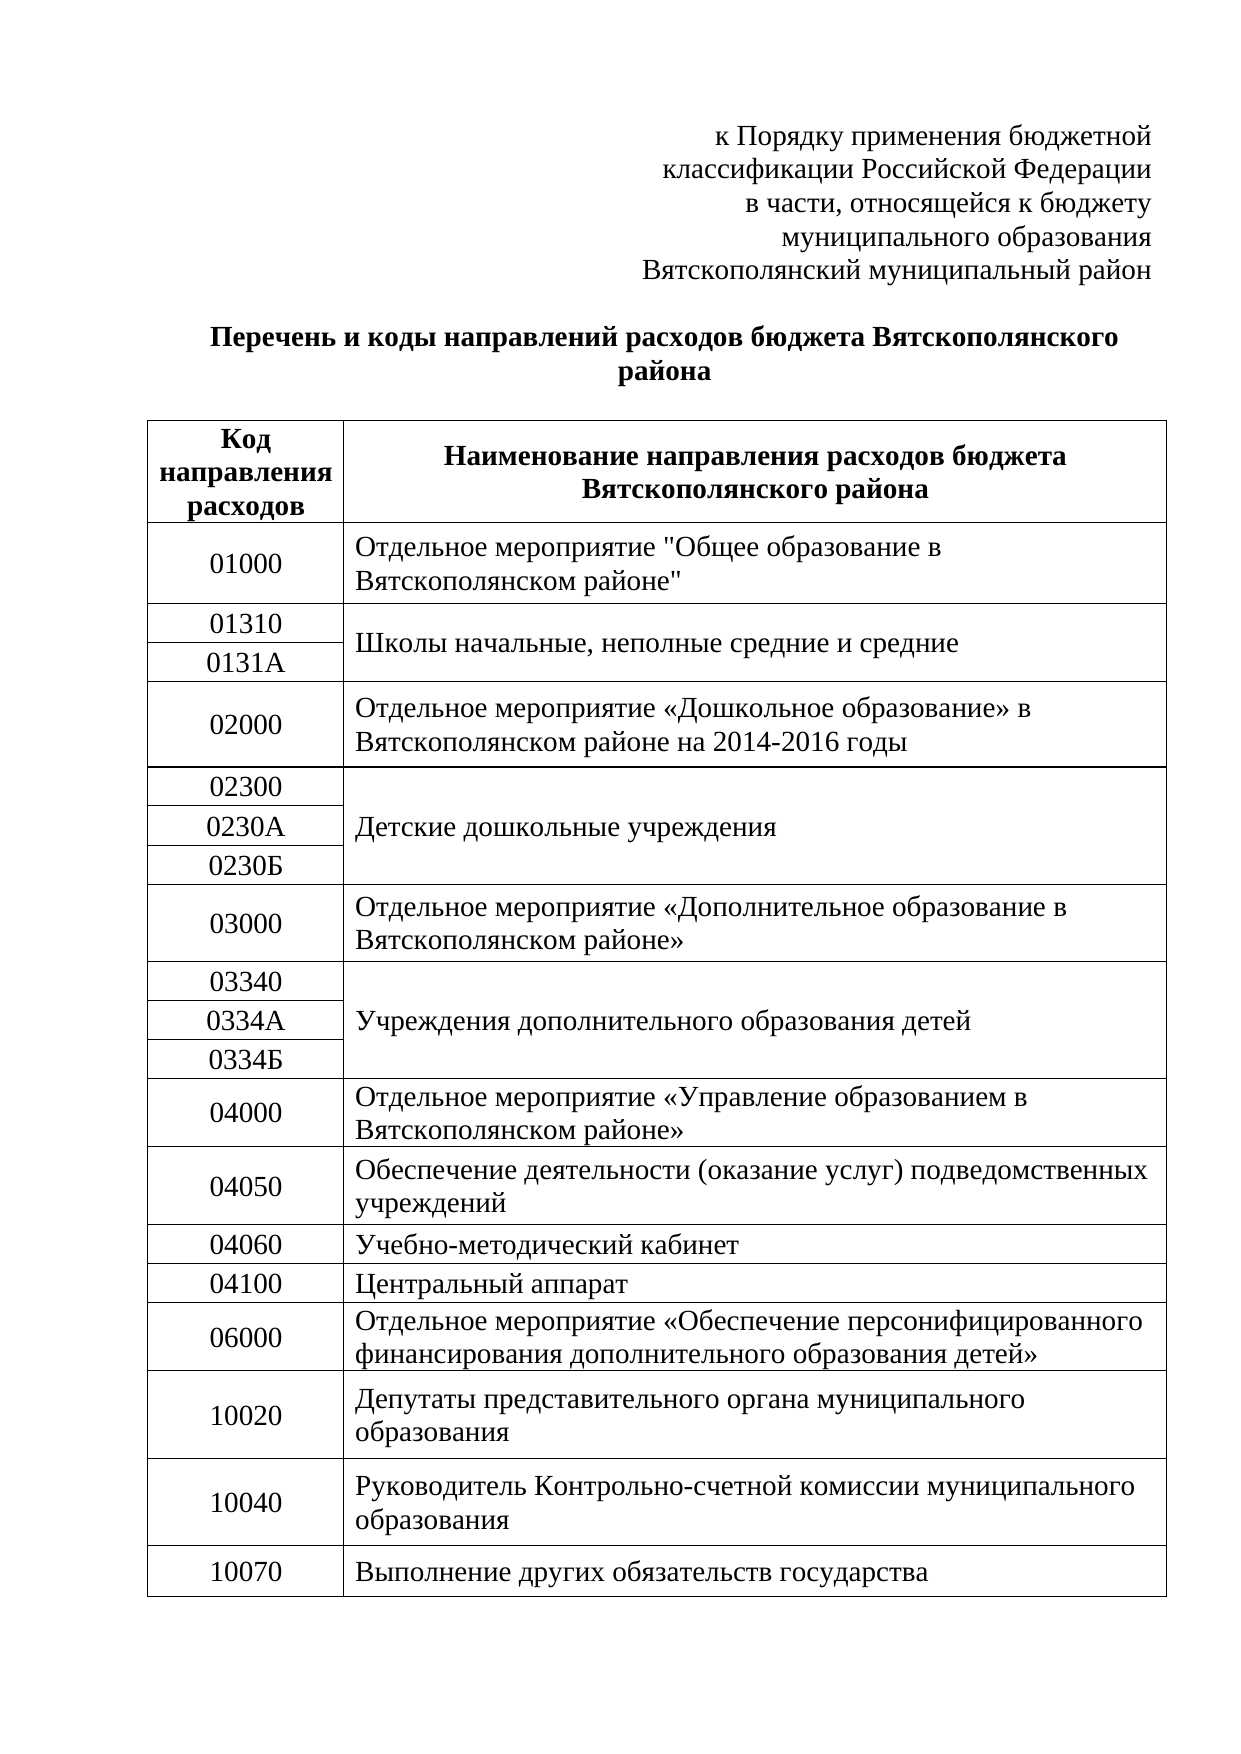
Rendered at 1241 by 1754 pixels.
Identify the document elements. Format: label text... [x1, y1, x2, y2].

table_cell Детские дошкольные учреждения [344, 768, 1166, 883]
table_cell 04000 [148, 1079, 343, 1146]
table_cell Центральный аппарат [344, 1264, 1166, 1302]
table_cell 0131A [148, 643, 343, 681]
table_cell 10040 [148, 1459, 343, 1545]
text Перечень и коды направлений расходов бюджета Вятскополянского района [177, 319, 1152, 386]
table_cell 0334А [148, 1001, 343, 1039]
table_cell Отдельное мероприятие «Управление образованием в Вятскополянском районе» [344, 1079, 1166, 1146]
table_cell 04060 [148, 1225, 343, 1263]
table_cell 02000 [148, 682, 343, 766]
table_cell Депутаты представительного органа муниципального образования [344, 1371, 1166, 1458]
table_cell 03340 [148, 962, 343, 999]
table_cell 02300 [148, 768, 343, 805]
table_cell 0230А [148, 806, 343, 844]
table_cell Отдельное мероприятие «Дошкольное образование» в Вятскополянском районе на 2014-2016 годы [344, 682, 1166, 766]
text классификации Российской Федерации [177, 152, 1152, 185]
table_header Наименование направления расходов бюджета Вятскополянского района [344, 421, 1166, 522]
table_cell 04100 [148, 1264, 343, 1302]
table_cell 04050 [148, 1147, 343, 1224]
table_cell 03000 [148, 885, 343, 961]
table_cell Отдельное мероприятие «Обеспечение персонифицированного финансирования дополнительного образования детей» [344, 1303, 1166, 1370]
table_cell 0230Б [148, 846, 343, 883]
table_cell 10020 [148, 1371, 343, 1458]
text в части, относящейся к бюджету [177, 185, 1152, 219]
table_cell Обеспечение деятельности (оказание услуг) подведомственных учреждений [344, 1147, 1166, 1224]
table_cell Отдельное мероприятие "Общее образование в Вятскополянском районе" [344, 523, 1166, 603]
table_cell 0334Б [148, 1040, 343, 1078]
text к Порядку применения бюджетной [177, 118, 1152, 152]
text муниципального образования [177, 219, 1152, 252]
table_cell Учебно-методический кабинет [344, 1225, 1166, 1263]
table_cell 06000 [148, 1303, 343, 1370]
table_header Код направления расходов [148, 421, 343, 522]
table_cell 10070 [148, 1546, 343, 1596]
table_cell 01000 [148, 523, 343, 603]
table_cell Учреждения дополнительного образования детей [344, 962, 1166, 1078]
table_cell Школы начальные, неполные средние и средние [344, 604, 1166, 681]
table_cell Руководитель Контрольно-счетной комиссии муниципального образования [344, 1459, 1166, 1545]
table_cell Отдельное мероприятие «Дополнительное образование в Вятскополянском районе» [344, 885, 1166, 961]
text Вятскополянский муниципальный район [177, 252, 1152, 286]
table_cell 01310 [148, 604, 343, 642]
table_cell Выполнение других обязательств государства [344, 1546, 1166, 1596]
